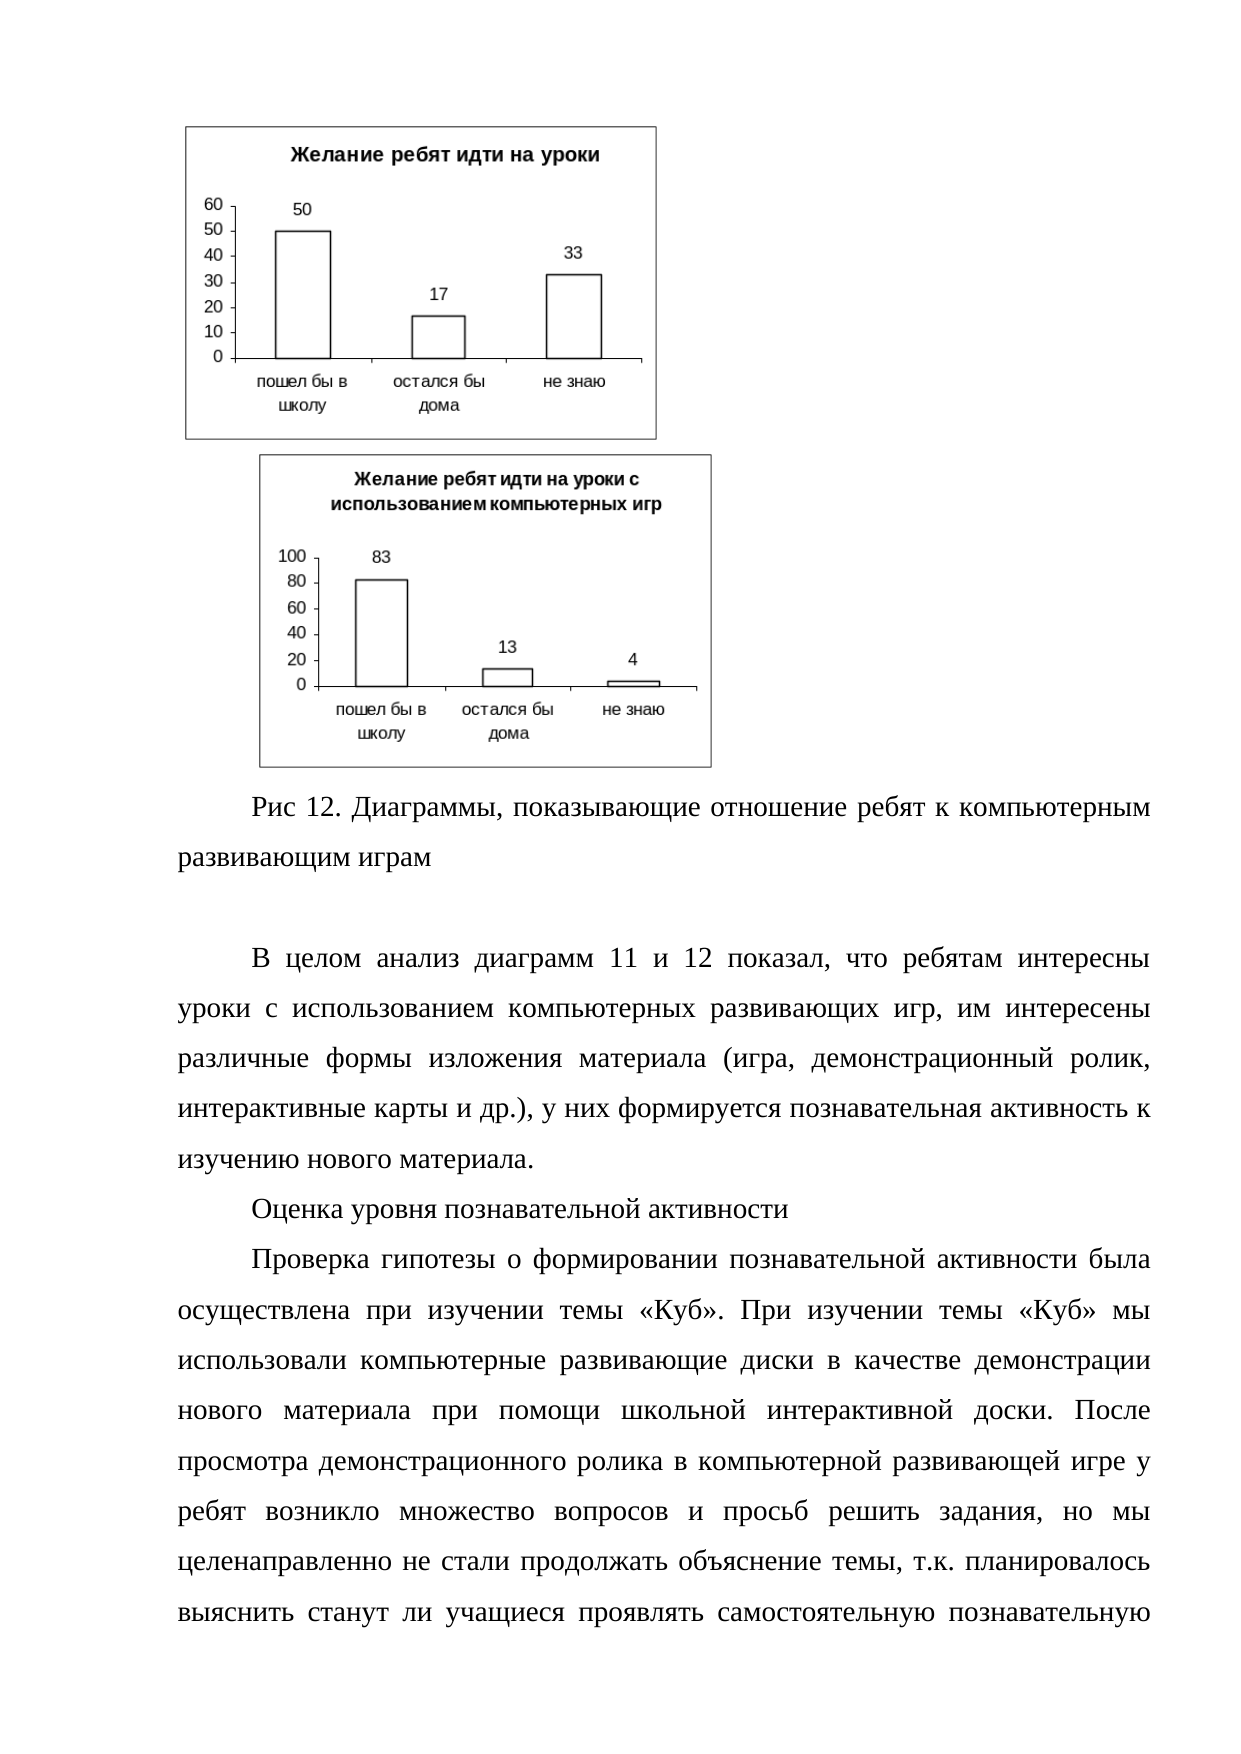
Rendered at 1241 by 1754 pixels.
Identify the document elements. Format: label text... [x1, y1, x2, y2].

text В целом анализ диаграмм 11 и 12 показал, что ребятам интересны уроки с использованием компьютерных развивающих игр, им интересены различные формы изложения материала (игра, демонстрационный ролик, интерактивные карты и др.), у них формируется познавательная активность к изучению нового материала. [177, 940, 1152, 1174]
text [177, 1242, 1152, 1627]
text Оценка уровня познавательной активности [177, 1191, 1152, 1225]
text Рис 12. Диаграммы, показывающие отношение ребят к компьютерным развивающим играм [177, 789, 1152, 873]
